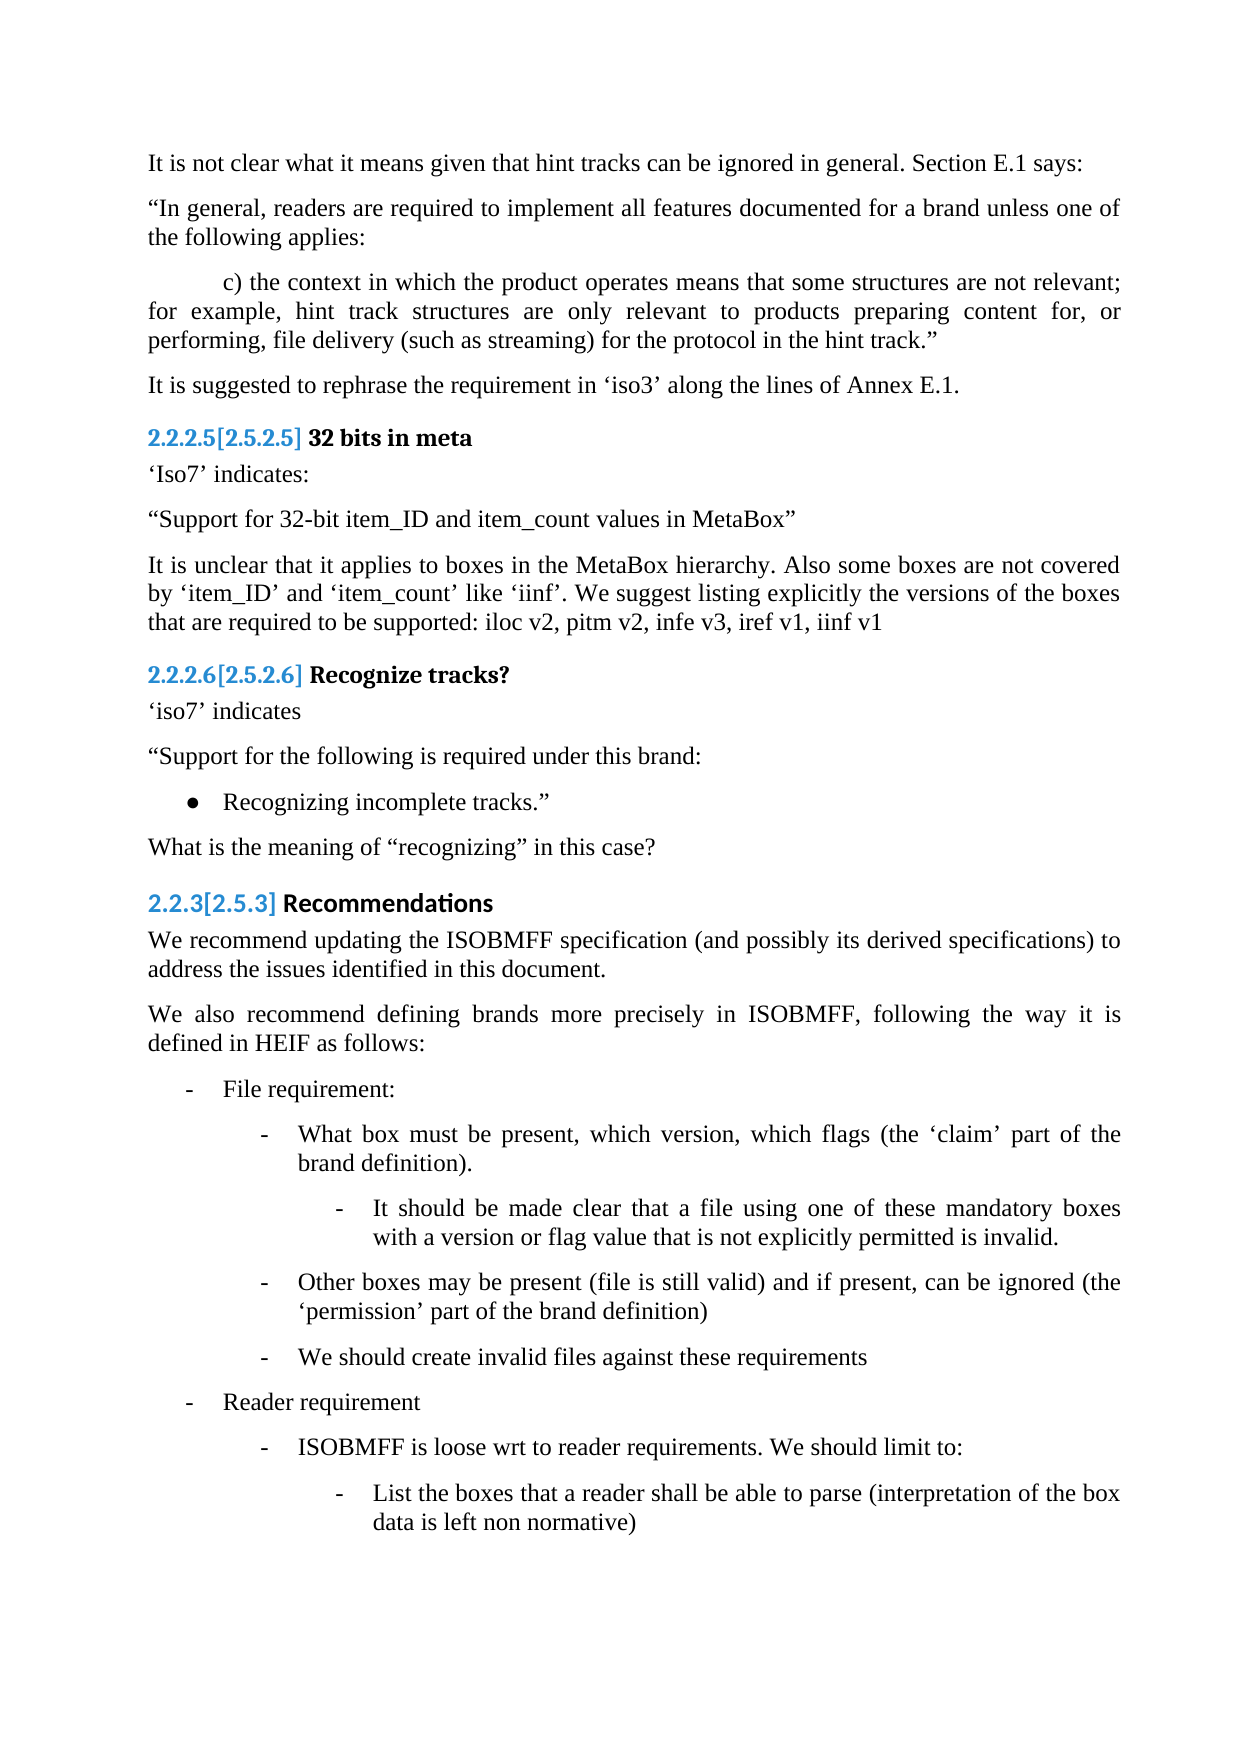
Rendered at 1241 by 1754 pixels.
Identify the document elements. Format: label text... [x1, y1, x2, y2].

text It is unclear that it applies to boxes in the MetaBox hierarchy. Also some boxes are not covered by ‘item_ID’ and ‘item_count’ like ‘iinf’. We suggest listing explicitly the versions of the boxes that are required to be supported: iloc v2, pitm v2, infe v3, iref v1, iinf v1 [148, 550, 1122, 636]
list ISOBMFF is loose wrt to reader requirements. We should limit to: [260, 1432, 1122, 1461]
subtitle 32 bits in meta [148, 424, 1122, 453]
list Reader requirement [185, 1387, 1122, 1416]
list Recognizing incomplete tracks.” [185, 787, 1122, 816]
text “Support for the following is required under this brand: [148, 741, 1122, 770]
list We should create invalid files against these requirements [260, 1342, 1122, 1370]
list File requirement: [185, 1074, 1122, 1102]
text It is not clear what it means given that hint tracks can be ignored in general. Section E.1 says: [148, 148, 1122, 176]
list It should be made clear that a file using one of these mandatory boxes with a version or flag value that is not explicitly permitted is invalid. [335, 1193, 1122, 1251]
text ‘iso7’ indicates [148, 696, 1122, 725]
text What is the meaning of “recognizing” in this case? [148, 832, 1122, 861]
text “In general, readers are required to implement all features documented for a brand unless one of the following applies: [148, 193, 1122, 251]
subtitle Recommendations [148, 886, 1122, 919]
text We also recommend defining brands more precisely in ISOBMFF, following the way it is defined in HEIF as follows: [148, 999, 1122, 1057]
text We recommend updating the ISOBMFF specification (and possibly its derived specifications) to address the issues identified in this document. [148, 925, 1122, 983]
list What box must be present, which version, which flags (the ‘claim’ part of the brand definition). [260, 1119, 1122, 1177]
text c) the context in which the product operates means that some structures are not relevant; for example, hint track structures are only relevant to products preparing content for, or performing, file delivery (such as streaming) for the protocol in the hint track.” [148, 267, 1122, 353]
text ‘Iso7’ indicates: [148, 459, 1122, 488]
text It is suggested to rephrase the requirement in ‘iso3’ along the lines of Annex E.1. [148, 370, 1122, 399]
list Other boxes may be present (file is still valid) and if present, can be ignored (the ‘permission’ part of the brand definition) [260, 1267, 1122, 1325]
list List the boxes that a reader shall be able to parse (interpretation of the box data is left non normative) [335, 1478, 1122, 1535]
text “Support for 32-bit item_ID and item_count values in MetaBox” [148, 504, 1122, 533]
subtitle Recognize tracks? [148, 661, 1122, 690]
